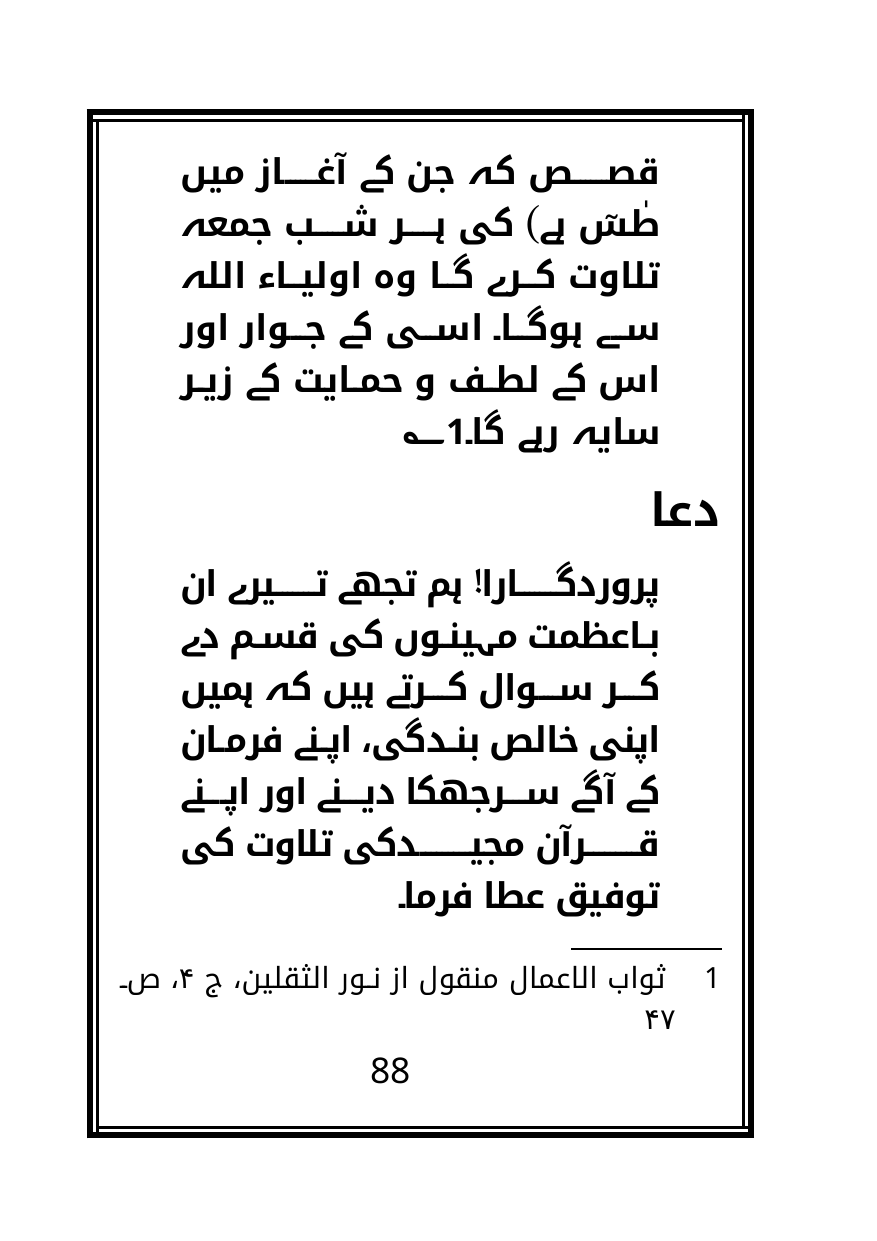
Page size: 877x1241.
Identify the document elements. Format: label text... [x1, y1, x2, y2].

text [180, 142, 661, 455]
text پروردگارا! ہم تجھے تیرے ان باعظمت مہینوں کی قسم دے کر سوال کرتے ہیں کہ ہمیں اپنی خالص بندگی، اپنے فرمان کے آگے سرجھکا دینے اور اپنے قرآن مجیدکی تلاوت کی توفیق عطا فرما۔ [180, 554, 661, 919]
subtitle دعا [120, 467, 721, 554]
